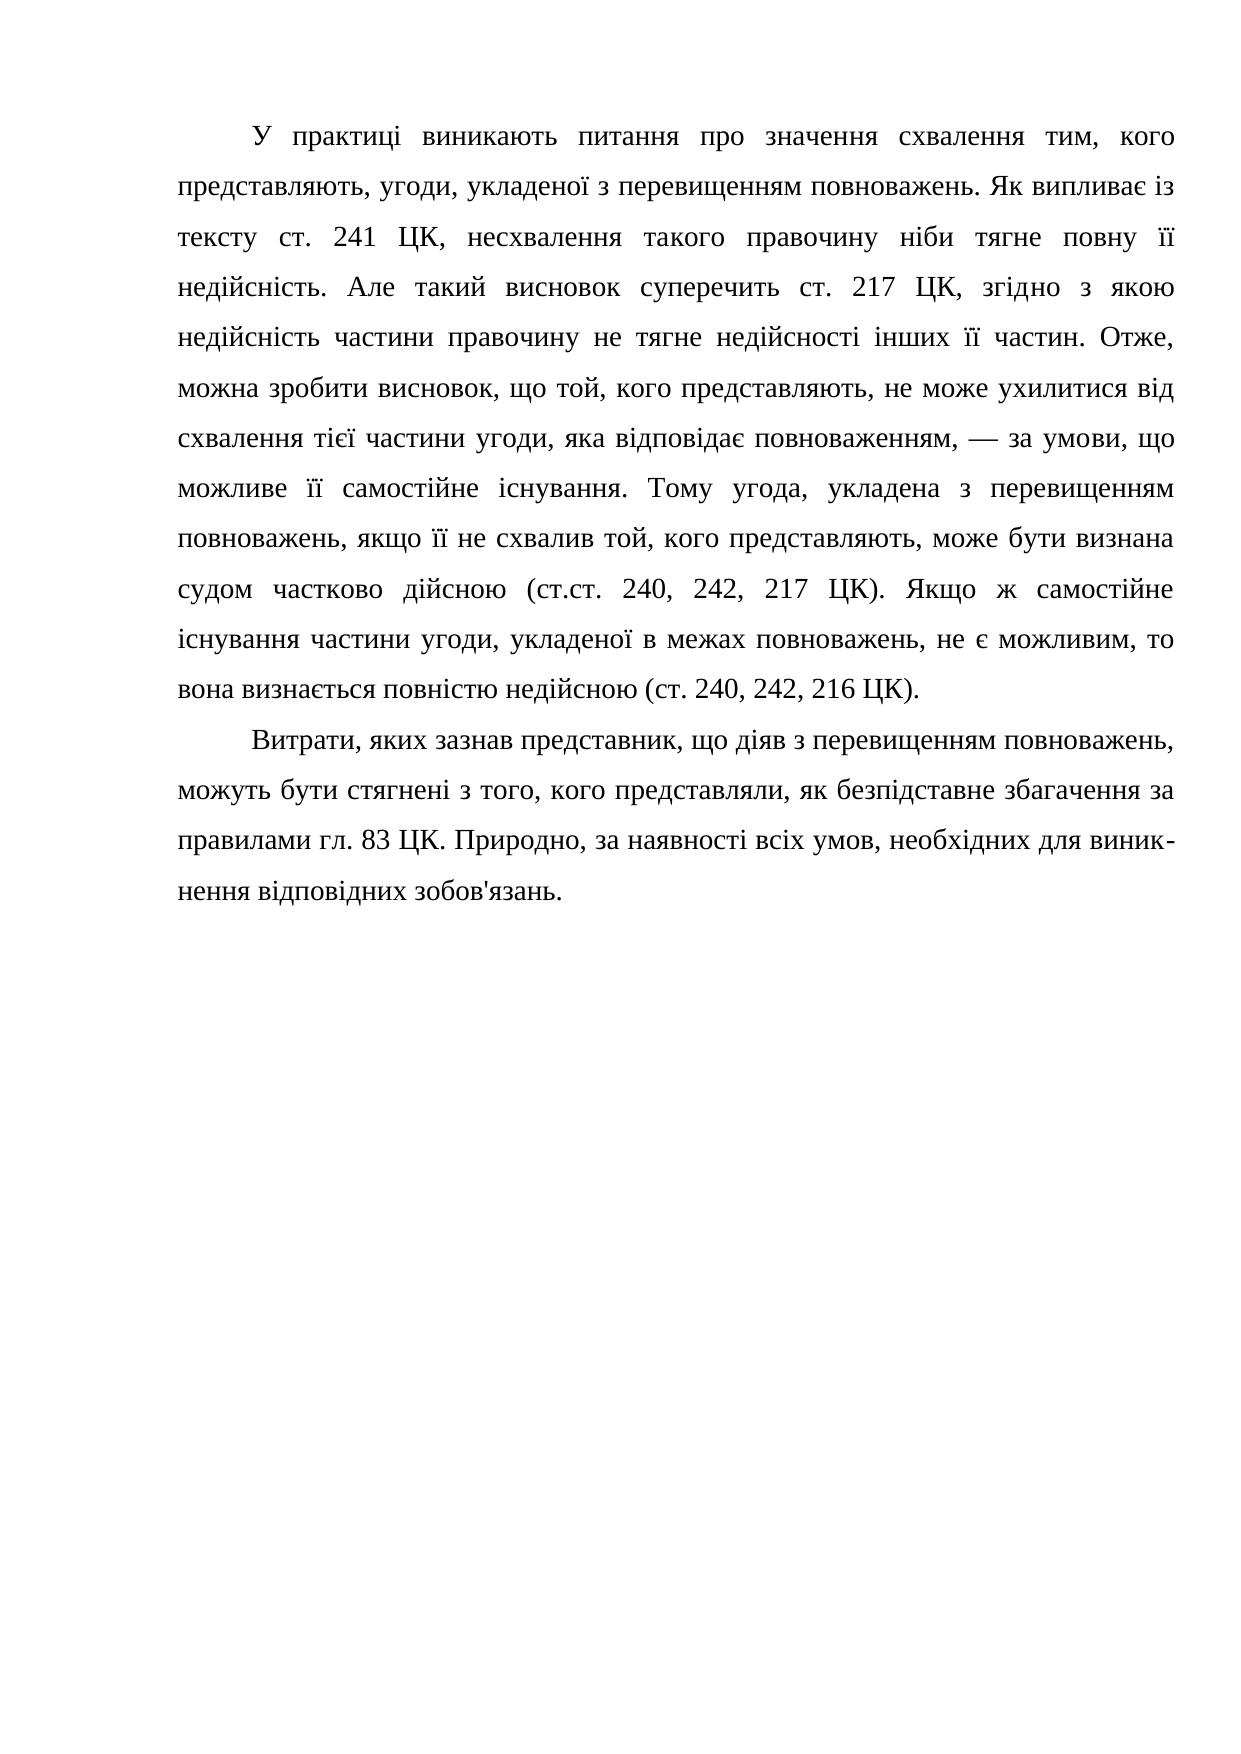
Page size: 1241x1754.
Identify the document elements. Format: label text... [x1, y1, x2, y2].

text У практиці виникають питання про значення схвалення тим, кого представляють, угоди, укладеної з перевищенням повноважень. Як випливає із тексту ст. 241 ЦК, несхвалення такого правочину ніби тягне повну її недійсність. Але такий висновок суперечить ст. 217 ЦК, згідно з якою недійсність частини правочину не тягне недійсності інших її частин. Отже, можна зробити висновок, що той, кого представляють, не може ухилитися від схвалення тієї частини угоди, яка відповідає повноваженням, — за умови, що можливе її самостійне існування. Тому угода, укладена з перевищенням повноважень, якщо її не схвалив той, кого представляють, може бути визнана судом частково дійсною (ст.ст. 240, 242, 217 ЦК). Якщо ж самостійне існування частини угоди, укладеної в межах повноважень, не є можливим, то вона визнається повністю недійсною (ст. 240, 242, 216 ЦК). [177, 118, 1175, 705]
text Витрати, яких зазнав представник, що діяв з перевищенням повноважень, можуть бути стягнені з того, кого представляли, як безпідставне збагачення за правилами гл. 83 ЦК. Природно, за наявності всіх умов, необхідних для виникнення відповідних зобов'язань. [177, 722, 1175, 906]
